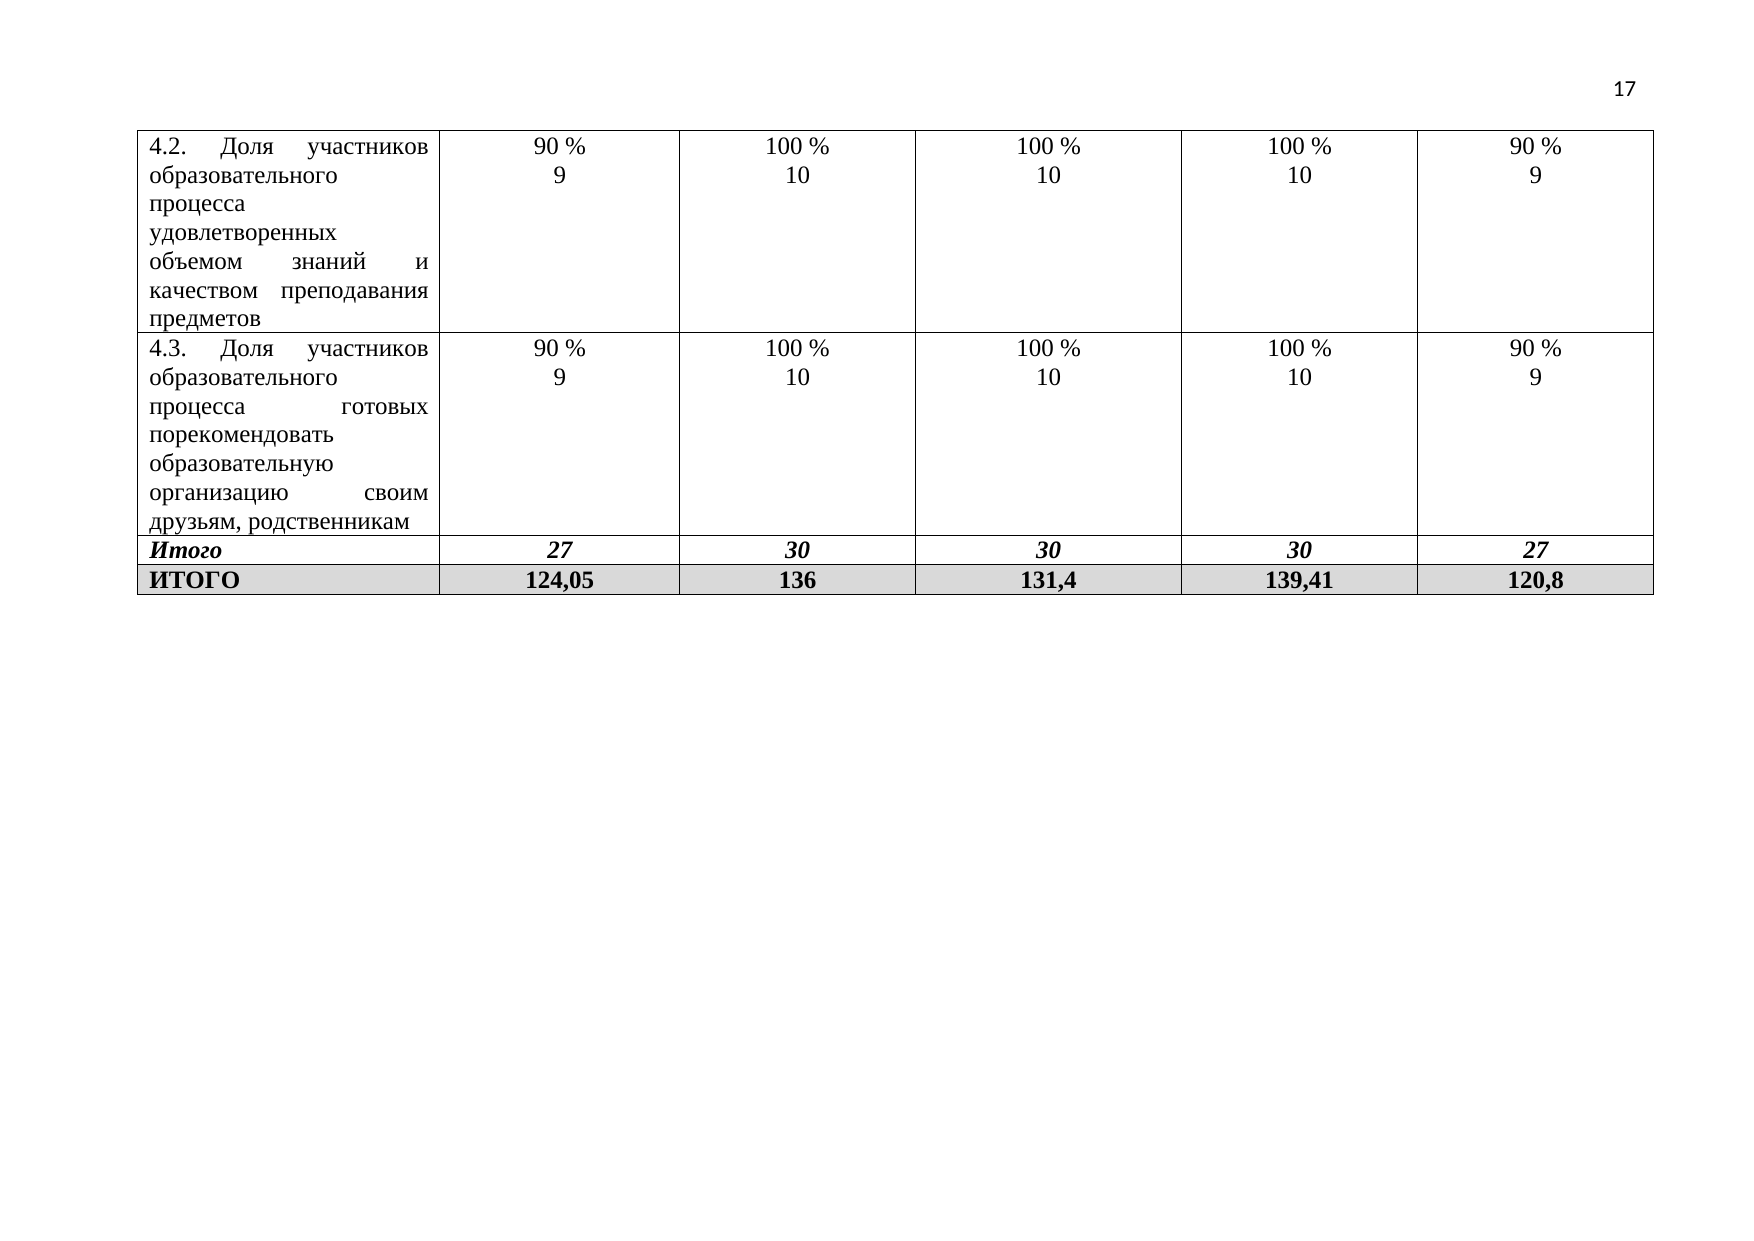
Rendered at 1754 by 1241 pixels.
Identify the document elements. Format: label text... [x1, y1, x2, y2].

table_cell 100 % 10 [1182, 131, 1417, 332]
table_cell 90 % 9 [440, 333, 679, 534]
table_cell 27 [440, 536, 679, 564]
table_cell 30 [916, 536, 1181, 564]
table_cell 100 % 10 [680, 131, 915, 332]
table_cell 4.3. Доля участников образовательного процесса готовых порекомендовать образовательную организацию своим друзьям, родственникам [138, 333, 439, 534]
table_cell 90 % 9 [1418, 333, 1653, 534]
table_cell 30 [1182, 536, 1417, 564]
table_cell ИТОГО [138, 565, 439, 594]
table_cell 124,05 [440, 565, 679, 594]
table_cell 90 % 9 [1418, 131, 1653, 332]
table_cell Итого [138, 536, 439, 564]
table_cell 131,4 [916, 565, 1181, 594]
table_cell 120,8 [1418, 565, 1653, 594]
table_cell 139,41 [1182, 565, 1417, 594]
table_cell 100 % 10 [916, 333, 1181, 534]
table_cell 100 % 10 [1182, 333, 1417, 534]
table_cell 90 % 9 [440, 131, 679, 332]
table_cell 30 [680, 536, 915, 564]
table_cell 136 [680, 565, 915, 594]
table_cell 100 % 10 [916, 131, 1181, 332]
table_cell 27 [1418, 536, 1653, 564]
table_cell 4.2. Доля участников образовательного процесса удовлетворенных объемом знаний и качеством преподавания предметов [138, 131, 439, 332]
table_cell 100 % 10 [680, 333, 915, 534]
